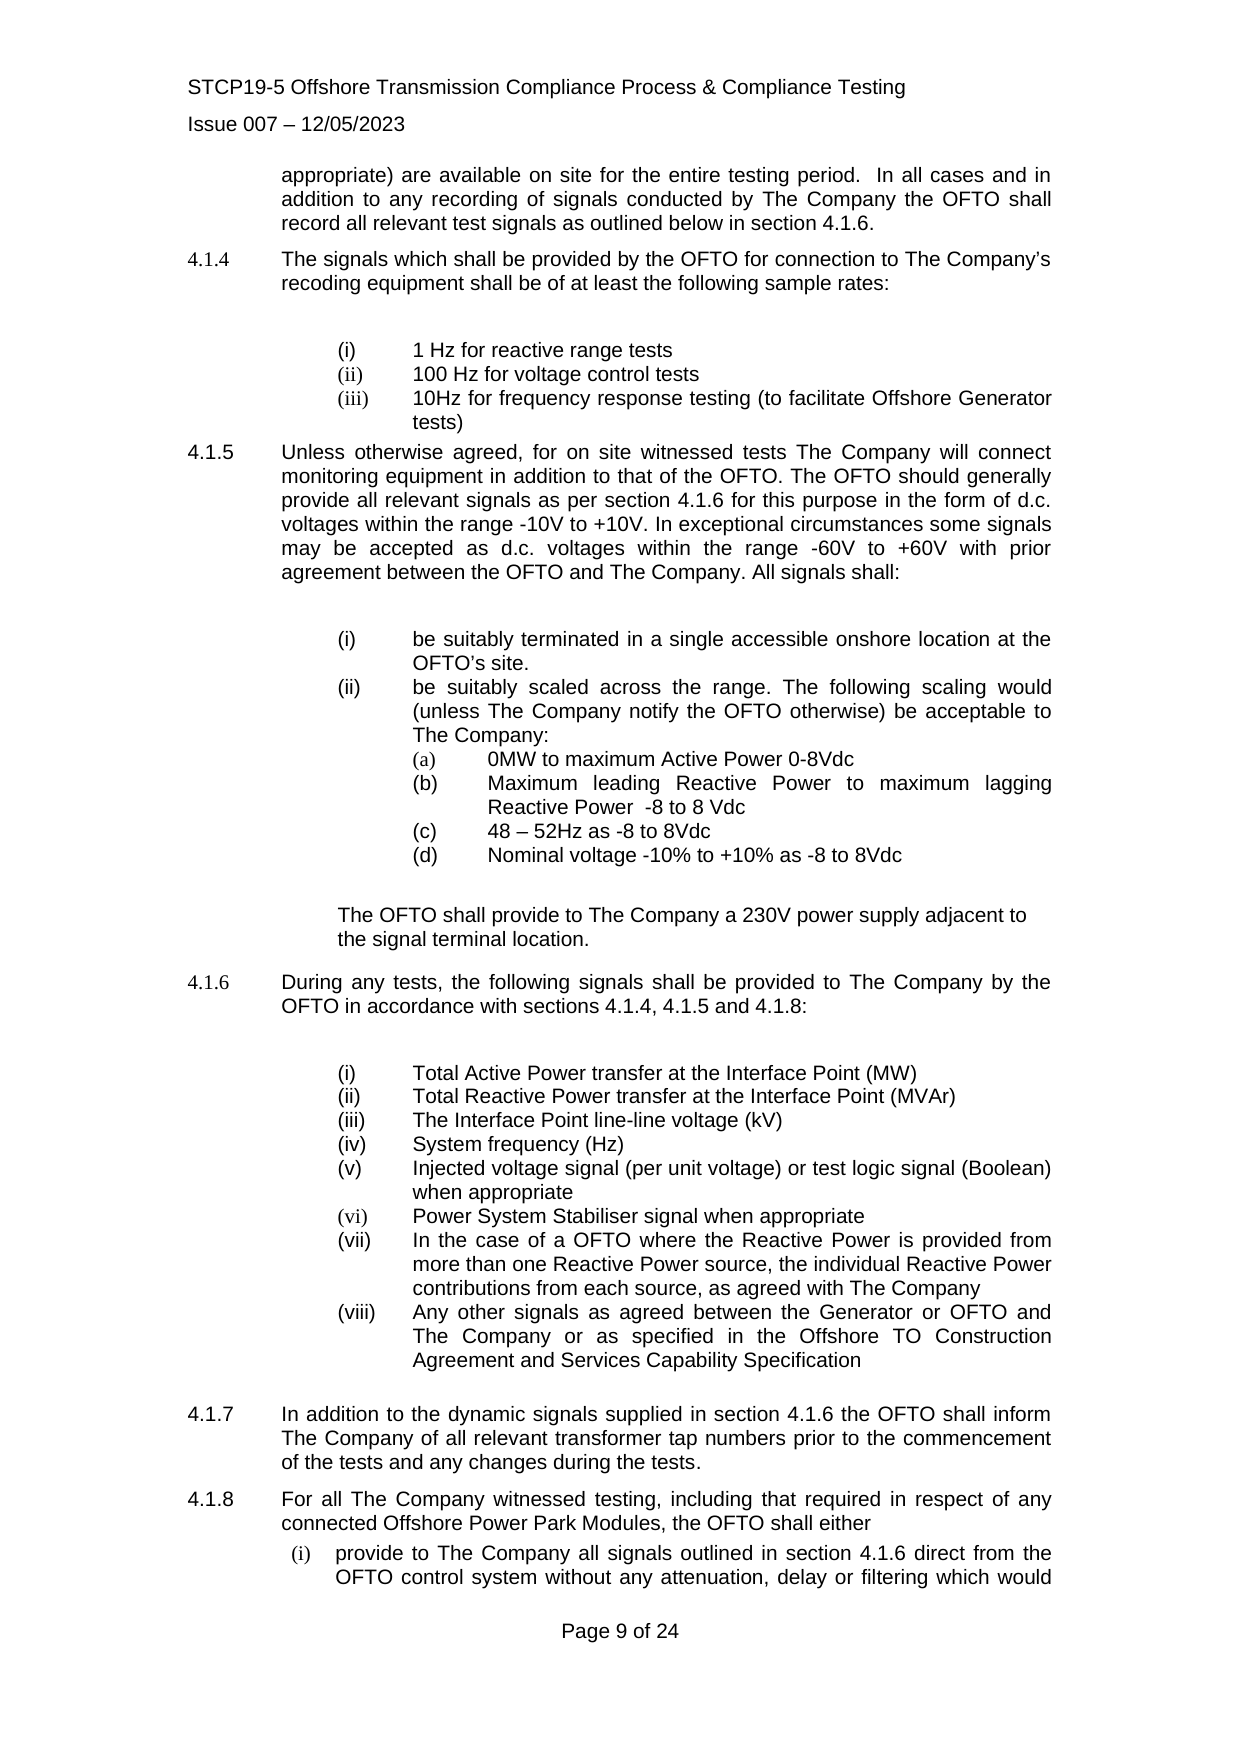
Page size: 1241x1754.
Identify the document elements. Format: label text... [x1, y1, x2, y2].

list Total Reactive Power transfer at the Interface Point (MVAr) [337, 1084, 1053, 1108]
list In the case of a OFTO where the Reactive Power is provided from more than one Reactive Power source, the individual Reactive Power contributions from each source, as agreed with The Company [337, 1228, 1053, 1300]
list 0MW to maximum Active Power 0-8Vdc [412, 746, 1053, 771]
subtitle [187, 162, 1053, 234]
text The OFTO shall provide to The Company a 230V power supply adjacent to the signal terminal location. [337, 903, 1053, 951]
list be suitably terminated in a single accessible onshore location at the OFTO’s site. [337, 627, 1053, 674]
list Any other signals as agreed between the Generator or OFTO and The Company or as specified in the Offshore TO Construction Agreement and Services Capability Specification [337, 1300, 1053, 1372]
list Nominal voltage -10% to +10% as -8 to 8Vdc [412, 842, 1053, 866]
list The Interface Point line-line voltage (kV) [337, 1108, 1053, 1132]
list 1 Hz for reactive range tests [337, 338, 1053, 362]
list Injected voltage signal (per unit voltage) or test logic signal (Boolean) when appropriate [337, 1156, 1053, 1204]
subtitle During any tests, the following signals shall be provided to The Company by the OFTO in accordance with sections 4.1.4, 4.1.5 and 4.1.8: [187, 969, 1053, 1018]
subtitle For all The Company witnessed testing, including that required in respect of any connected Offshore Power Park Modules, the OFTO shall either [187, 1487, 1053, 1534]
list be suitably scaled across the range. The following scaling would (unless The Company notify the OFTO otherwise) be acceptable to The Company: [337, 674, 1053, 746]
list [291, 1541, 1053, 1589]
list Maximum leading Reactive Power to maximum lagging Reactive Power -8 to 8 Vdc [412, 771, 1053, 818]
list Power System Stabiliser signal when appropriate [337, 1204, 1053, 1228]
subtitle In addition to the dynamic signals supplied in section 4.1.6 the OFTO shall inform The Company of all relevant transformer tap numbers prior to the commencement of the tests and any changes during the tests. [187, 1402, 1053, 1474]
list 10Hz for frequency response testing (to facilitate Offshore Generator tests) [337, 386, 1053, 434]
list 100 Hz for voltage control tests [337, 362, 1053, 386]
subtitle Unless otherwise agreed, for on site witnessed tests The Company will connect monitoring equipment in addition to that of the OFTO. The OFTO should generally provide all relevant signals as per section 4.1.6 for this purpose in the form of voltages within the range -10V to +10V. In exceptional circumstances some signals may be accepted as voltages within the range -60V to +60V with prior agreement between the OFTO and The Company. All signals shall: [187, 440, 1053, 584]
list System frequency (Hz) [337, 1132, 1053, 1156]
list 48 – 52Hz as -8 to 8Vdc [412, 818, 1053, 842]
list Total Active Power transfer at the Interface Point (MW) [337, 1060, 1053, 1084]
subtitle The signals which shall be provided by the OFTO for connection to The Company’s recoding equipment shall be of at least the following sample rates: [187, 247, 1053, 295]
